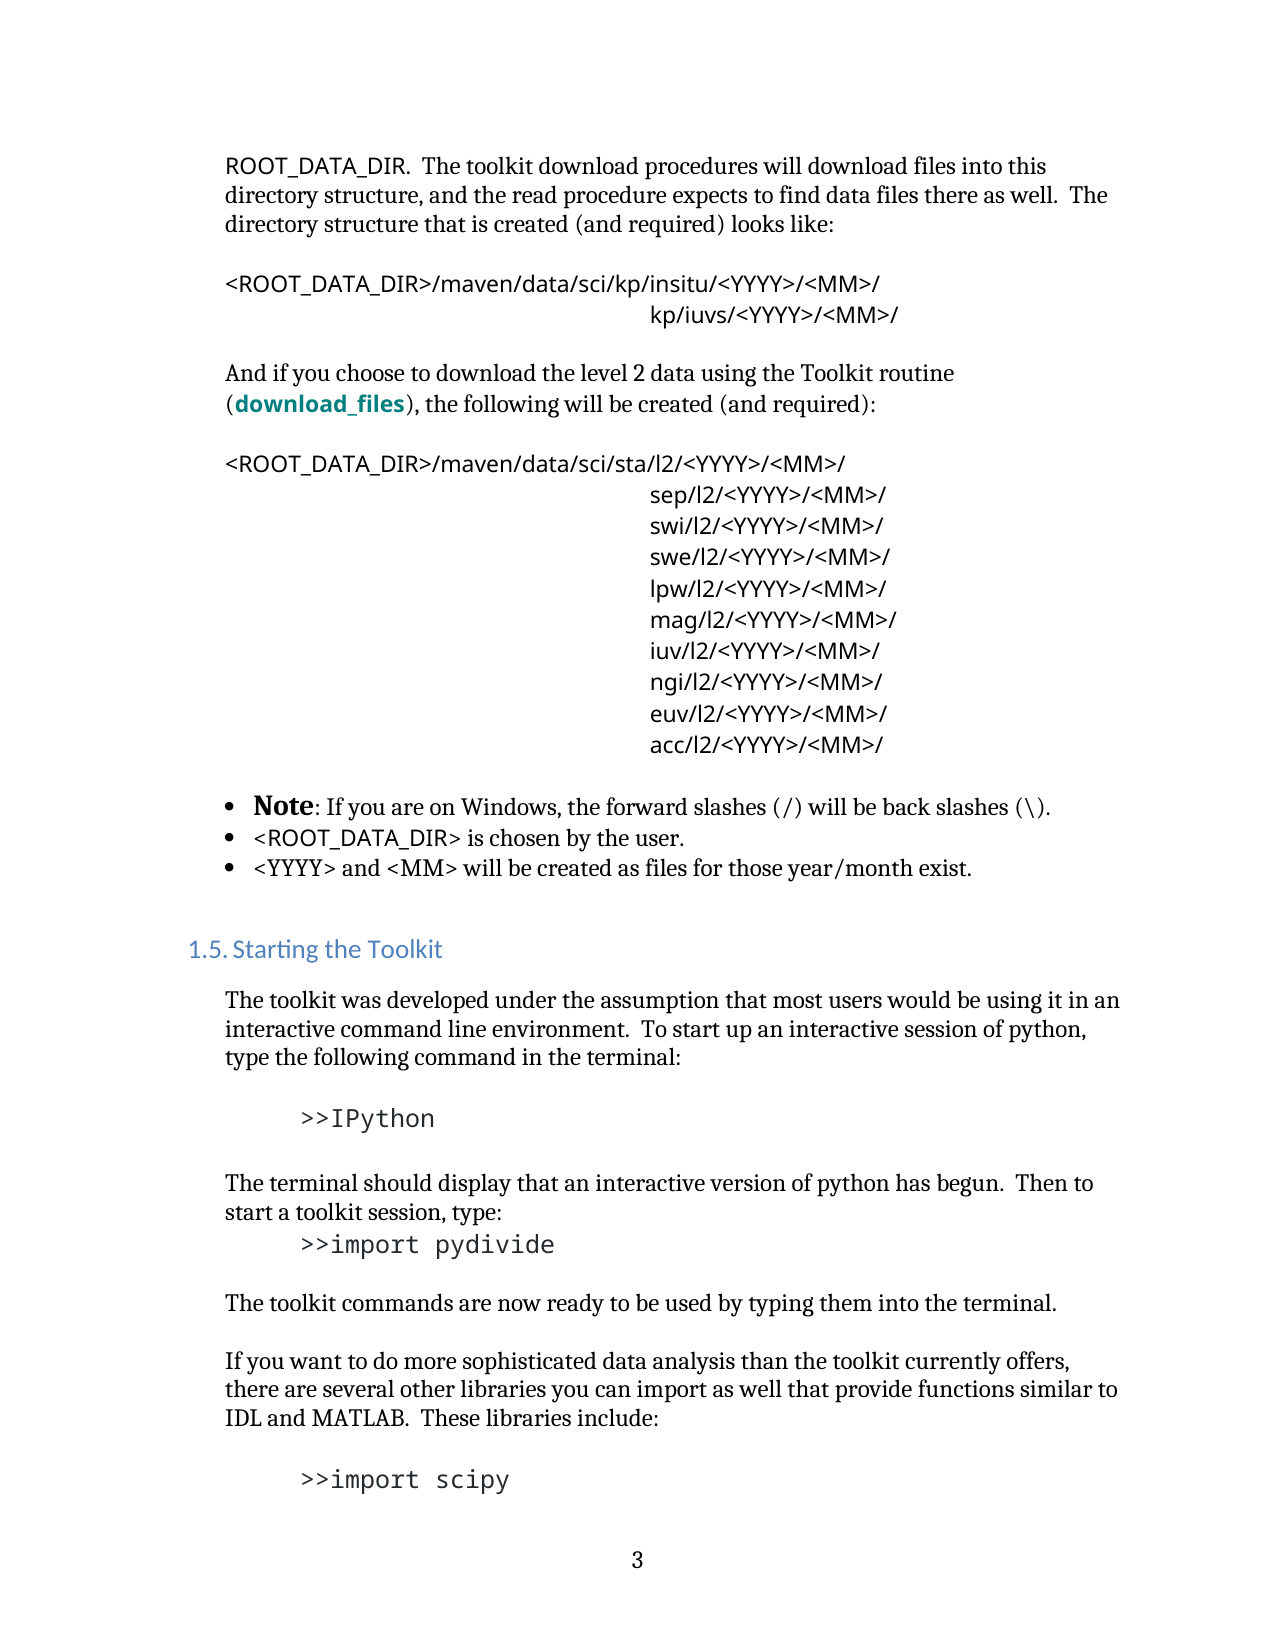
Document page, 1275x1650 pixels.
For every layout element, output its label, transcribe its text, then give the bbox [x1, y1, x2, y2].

list mag/l2/<YYYY>/<MM>/ [649, 604, 1125, 635]
list swe/l2/<YYYY>/<MM>/ [649, 541, 1125, 572]
text >>import scipy [225, 1462, 1125, 1496]
subtitle Starting the Toolkit [187, 932, 1125, 965]
list euv/l2/<YYYY>/<MM>/ [649, 697, 1125, 729]
text The toolkit was developed under the assumption that most users would be using it in an interactive command line environment. To start up an interactive session of python, type the following command in the terminal: [225, 986, 1125, 1072]
text >>import pydivide [225, 1226, 1125, 1260]
list <ROOT_DATA_DIR>/maven/data/sci/sta/l2/<YYYY>/<MM>/ [225, 447, 1125, 479]
list acc/l2/<YYYY>/<MM>/ [649, 729, 1125, 760]
list lpw/l2/<YYYY>/<MM>/ [649, 572, 1125, 604]
text If you want to do more sophisticated data analysis than the toolkit currently offers, there are several other libraries you can import as well that provide functions similar to IDL and MATLAB. These libraries include: [225, 1347, 1125, 1433]
text >>IPython [225, 1101, 1125, 1135]
list ngi/l2/<YYYY>/<MM>/ [649, 666, 1125, 697]
list sep/l2/<YYYY>/<MM>/ [649, 479, 1125, 510]
list <ROOT_DATA_DIR> is chosen by the user. [225, 822, 1125, 853]
text The toolkit commands are now ready to be used by typing them into the terminal. [225, 1289, 1125, 1318]
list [225, 150, 1125, 239]
list swi/l2/<YYYY>/<MM>/ [649, 510, 1125, 541]
list And if you choose to download the level 2 data using the Toolkit routine (download_files), the following will be created (and required): [225, 359, 1125, 419]
list Note: If you are on Windows, the forward slashes (/) will be back slashes (\). [225, 789, 1125, 822]
text The terminal should display that an interactive version of python has begun. Then to start a toolkit session, type: [225, 1169, 1125, 1226]
list <YYYY> and <MM> will be created as files for those year/month exist. [225, 853, 1125, 882]
list iuv/l2/<YYYY>/<MM>/ [649, 635, 1125, 666]
list <ROOT_DATA_DIR>/maven/data/sci/kp/insitu/<YYYY>/<MM>/ [225, 267, 1125, 299]
list kp/iuvs/<YYYY>/<MM>/ [225, 299, 1125, 330]
